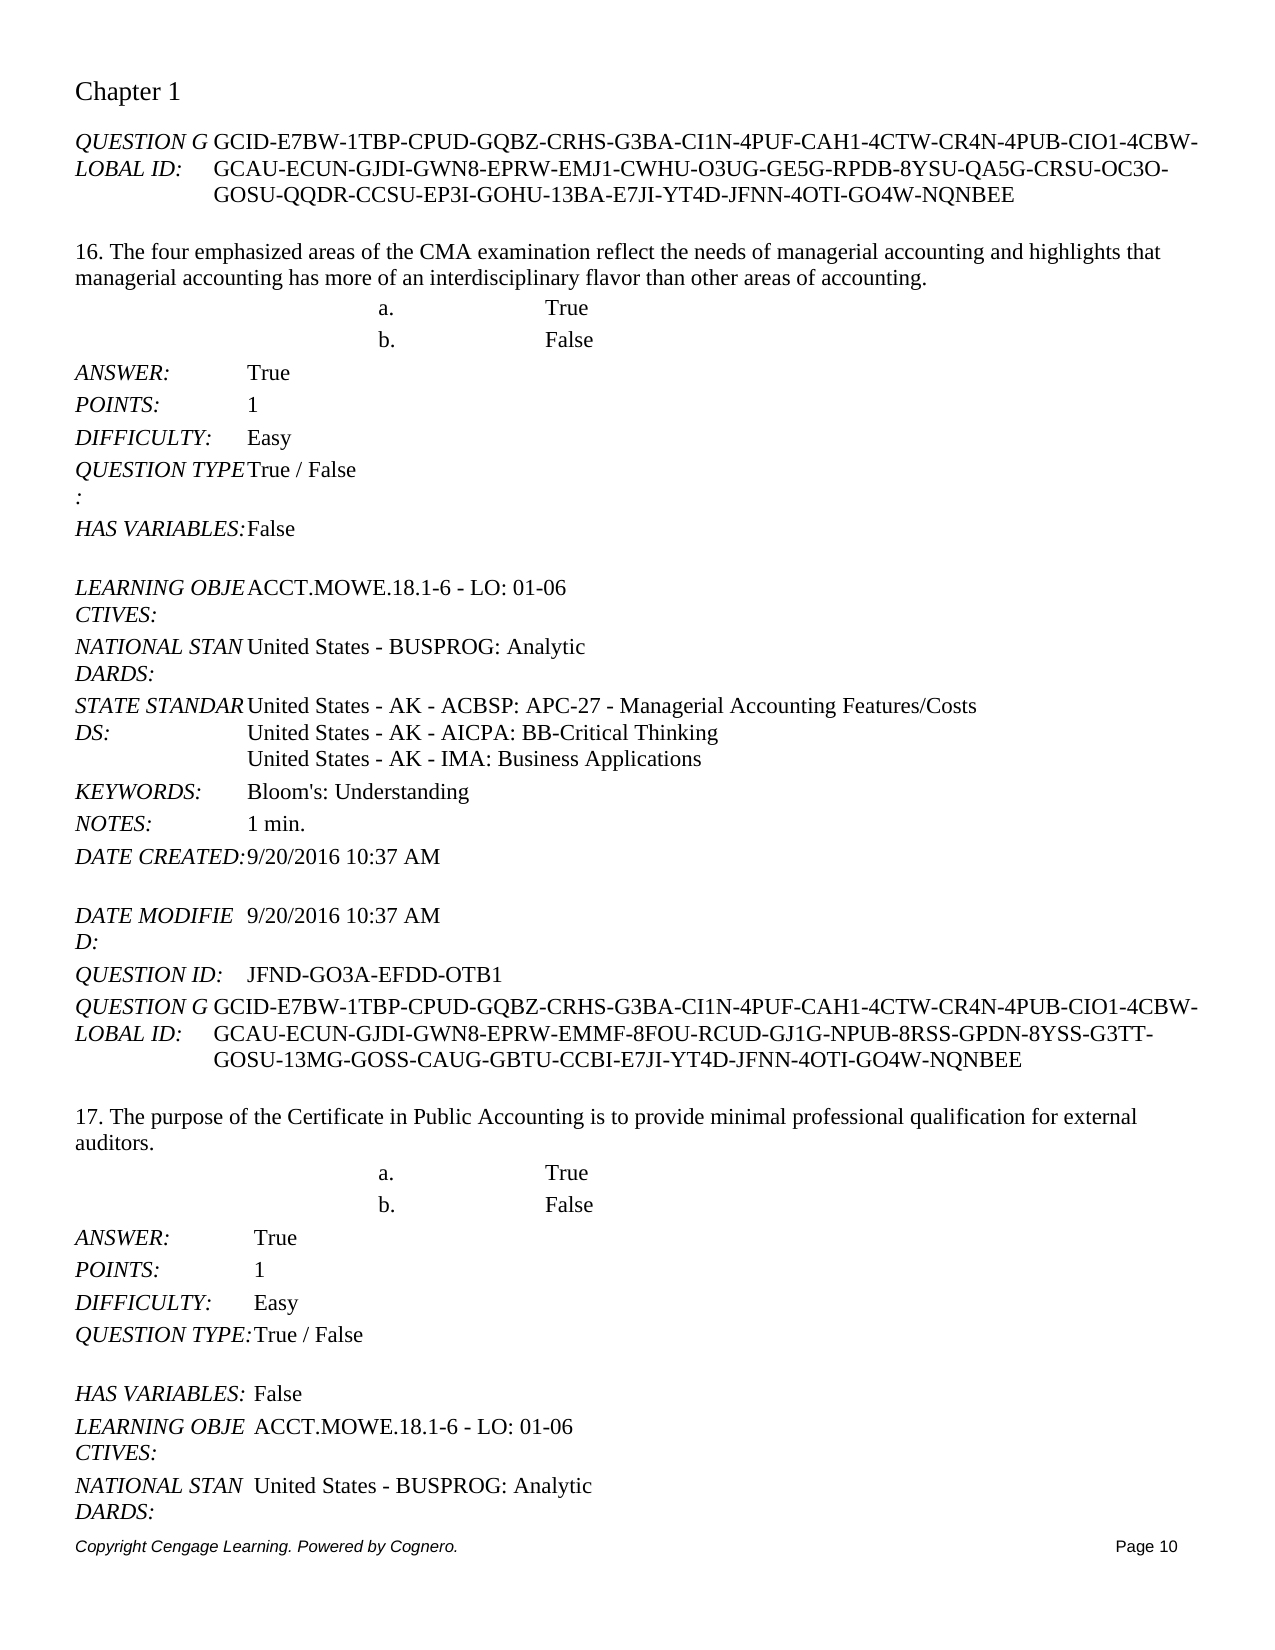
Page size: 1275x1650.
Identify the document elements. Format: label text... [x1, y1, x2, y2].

table_header 16. The four emphasized areas of the CMA examination reflect the needs of managerial accounting and highlights that managerial accounting has more of an interdisciplinary flavor than other areas of accounting. [75, 238, 1200, 1076]
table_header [75, 125, 1200, 211]
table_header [75, 1103, 1200, 1528]
